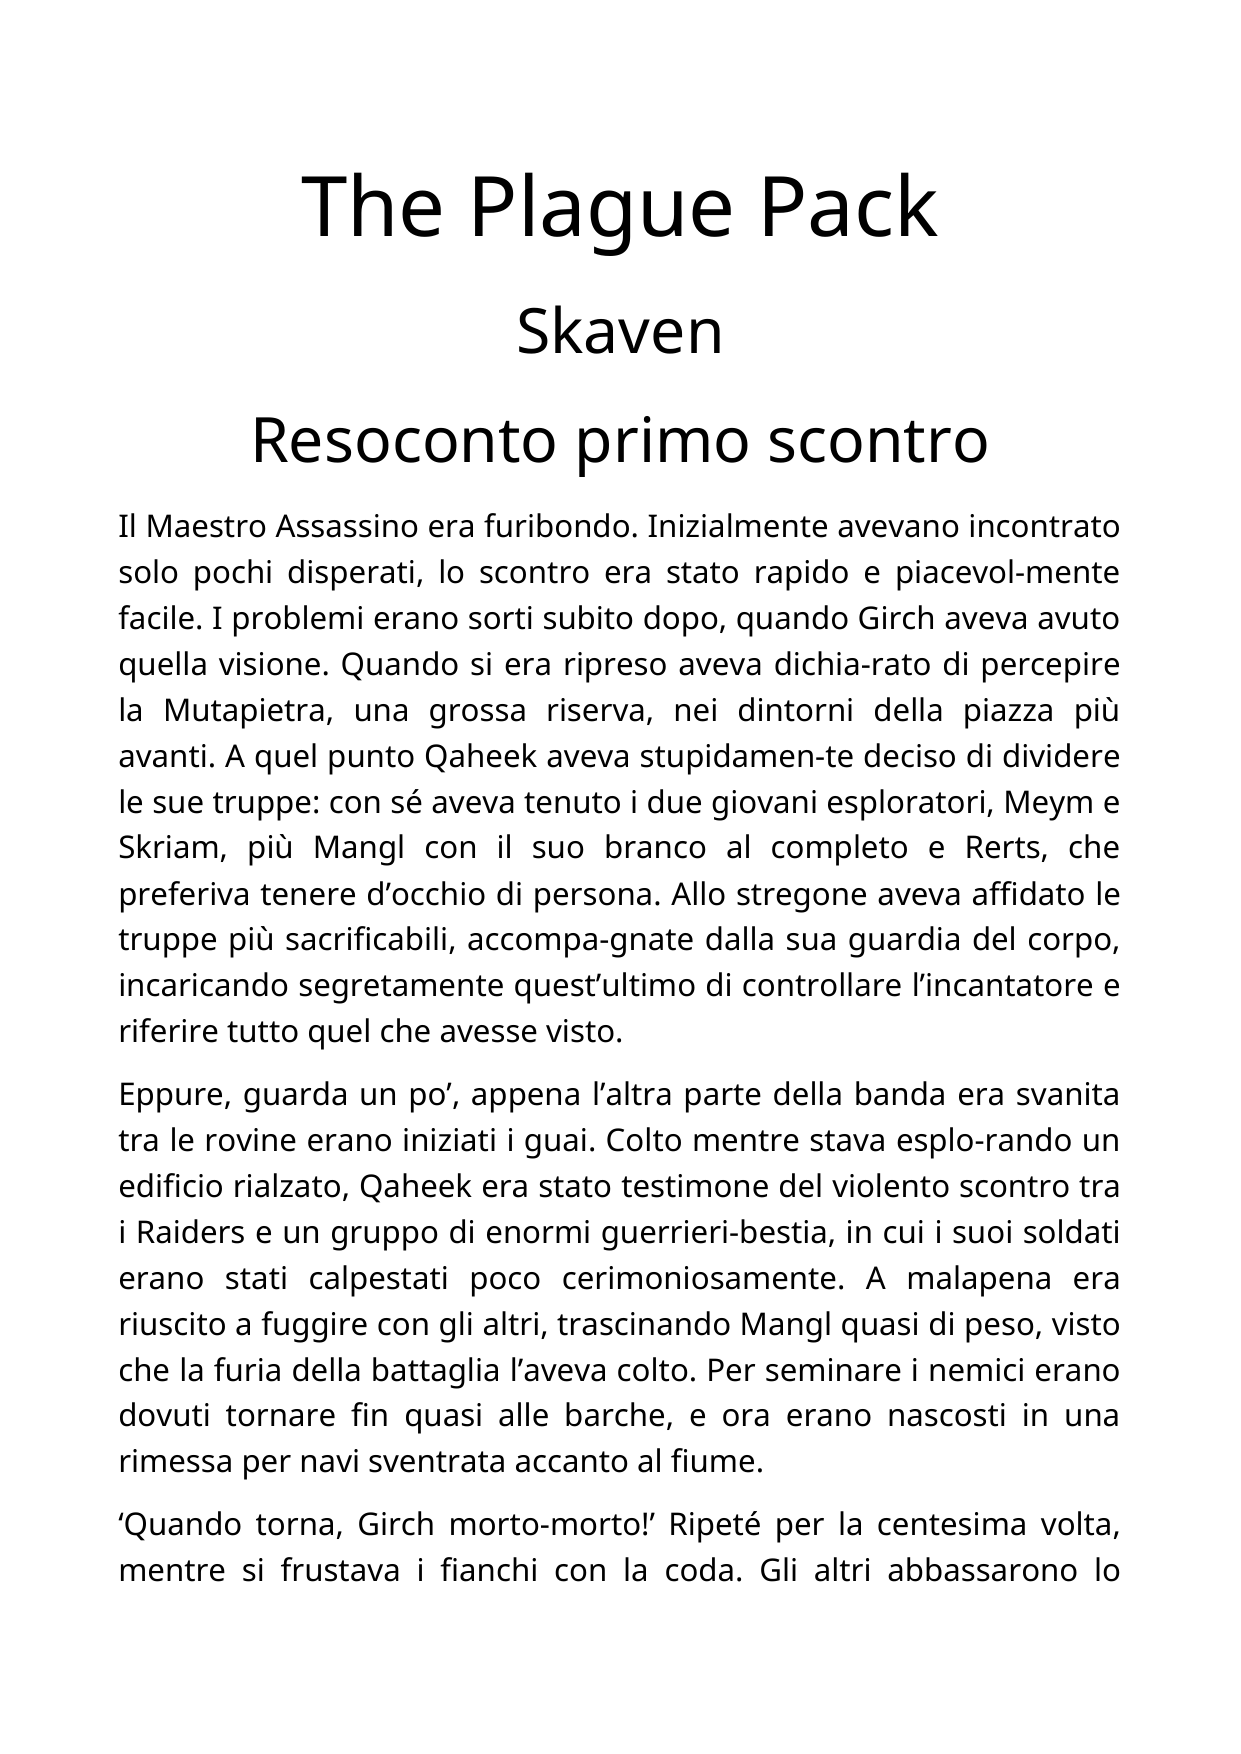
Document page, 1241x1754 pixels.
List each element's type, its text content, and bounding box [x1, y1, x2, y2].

text Skaven [118, 287, 1122, 372]
text Resoconto primo scontro [118, 395, 1122, 481]
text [118, 1502, 1122, 1591]
text The Plague Pack [118, 148, 1122, 261]
text Eppure, guarda un po’, appena l’altra parte della banda era svanita tra le rovine erano iniziati i guai. Colto mentre stava esplo-rando un edificio rialzato, Qaheek era stato testimone del violento scontro tra i Raiders e un gruppo di enormi guerrieri-bestia, in cui i suoi soldati erano stati calpestati poco cerimoniosamente. A malapena era riuscito a fuggire con gli altri, trascinando Mangl quasi di peso, visto che la furia della battaglia l’aveva colto. Per seminare i nemici erano dovuti tornare fin quasi alle barche, e ora erano nascosti in una rimessa per navi sventrata accanto al fiume. [118, 1072, 1122, 1482]
text Il Maestro Assassino era furibondo. Inizialmente avevano incontrato solo pochi disperati, lo scontro era stato rapido e piacevol-mente facile. I problemi erano sorti subito dopo, quando Girch aveva avuto quella visione. Quando si era ripreso aveva dichia-rato di percepire la Mutapietra, una grossa riserva, nei dintorni della piazza più avanti. A quel punto Qaheek aveva stupidamen-te deciso di dividere le sue truppe: con sé aveva tenuto i due giovani esploratori, Meym e Skriam, più Mangl con il suo branco al completo e Rerts, che preferiva tenere d’occhio di persona. Allo stregone aveva affidato le truppe più sacrificabili, accompa-gnate dalla sua guardia del corpo, incaricando segretamente quest’ultimo di controllare l’incantatore e riferire tutto quel che avesse visto. [118, 504, 1122, 1052]
